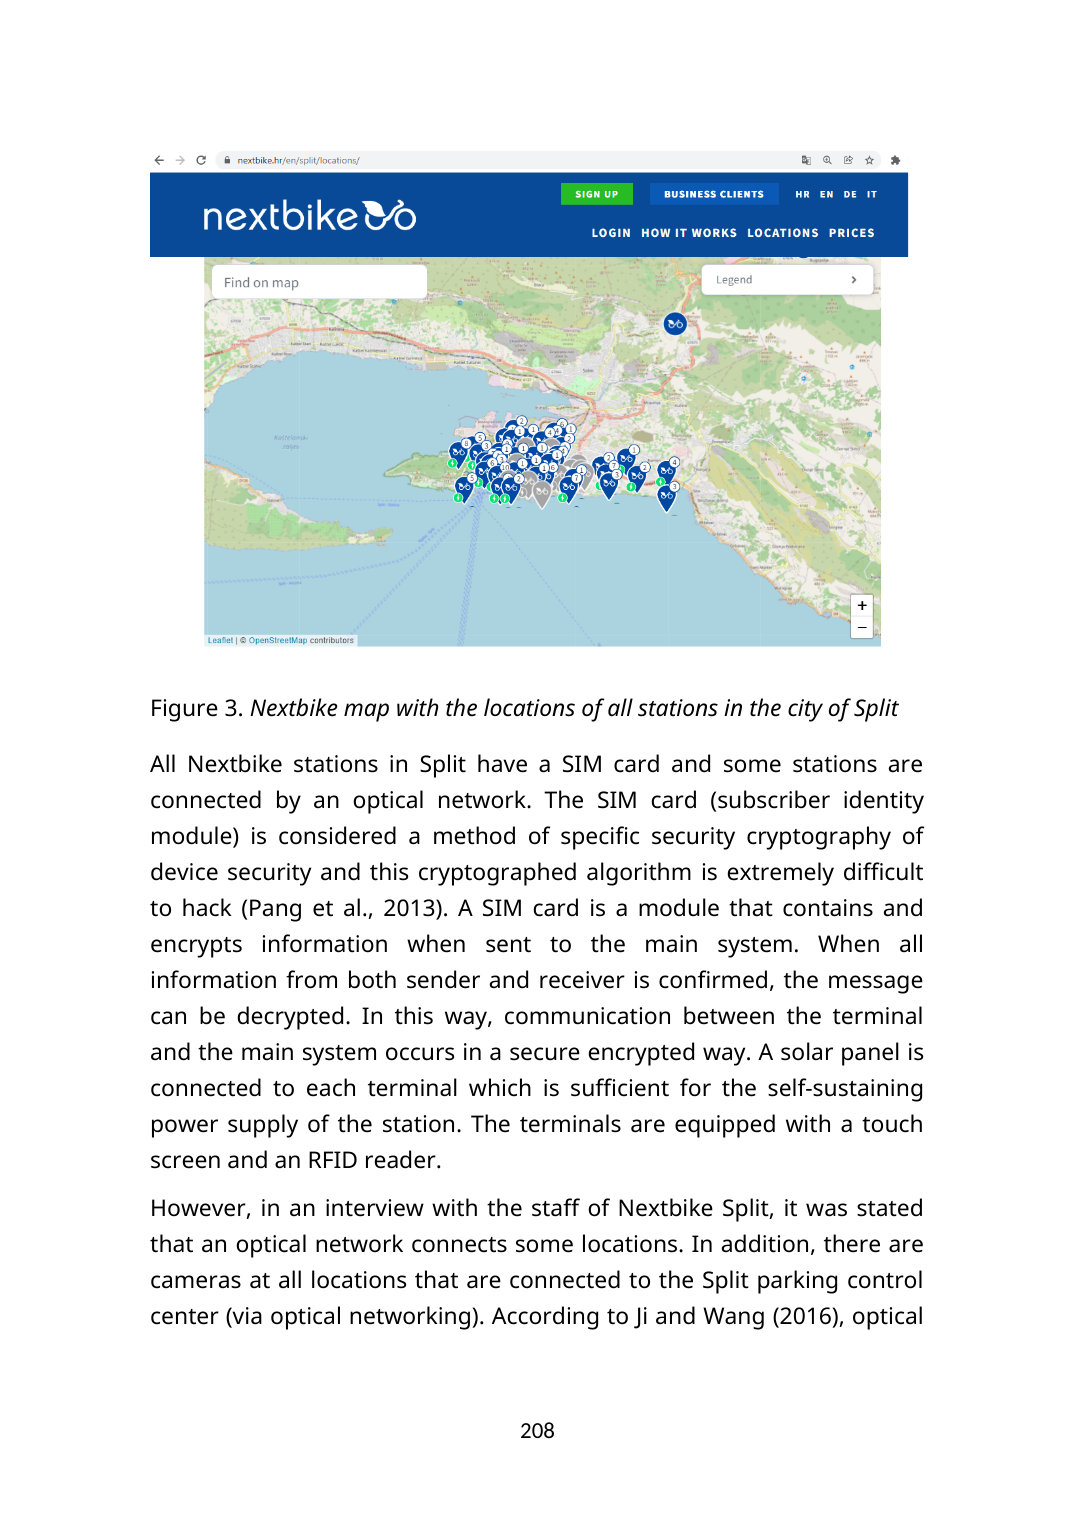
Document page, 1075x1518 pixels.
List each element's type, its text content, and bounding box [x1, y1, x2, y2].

picture [150, 150, 909, 675]
text All Nextbike stations in Split have a SIM card and some stations are connected by an optical network. The SIM card (subscriber identity module) is considered a method of specific security cryptography of device security and this cryptographed algorithm is extremely difficult to hack (Pang et al., 2013). A SIM card is a module that contains and encrypts information when sent to the main system. When all information from both sender and receiver is confirmed, the message can be decrypted. In this way, communication between the terminal and the main system occurs in a secure encrypted way. A solar panel is connected to each terminal which is sufficient for the self-sustaining power supply of the station. The terminals are equipped with a touch screen and an RFID reader. [150, 748, 925, 1175]
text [150, 1192, 925, 1331]
